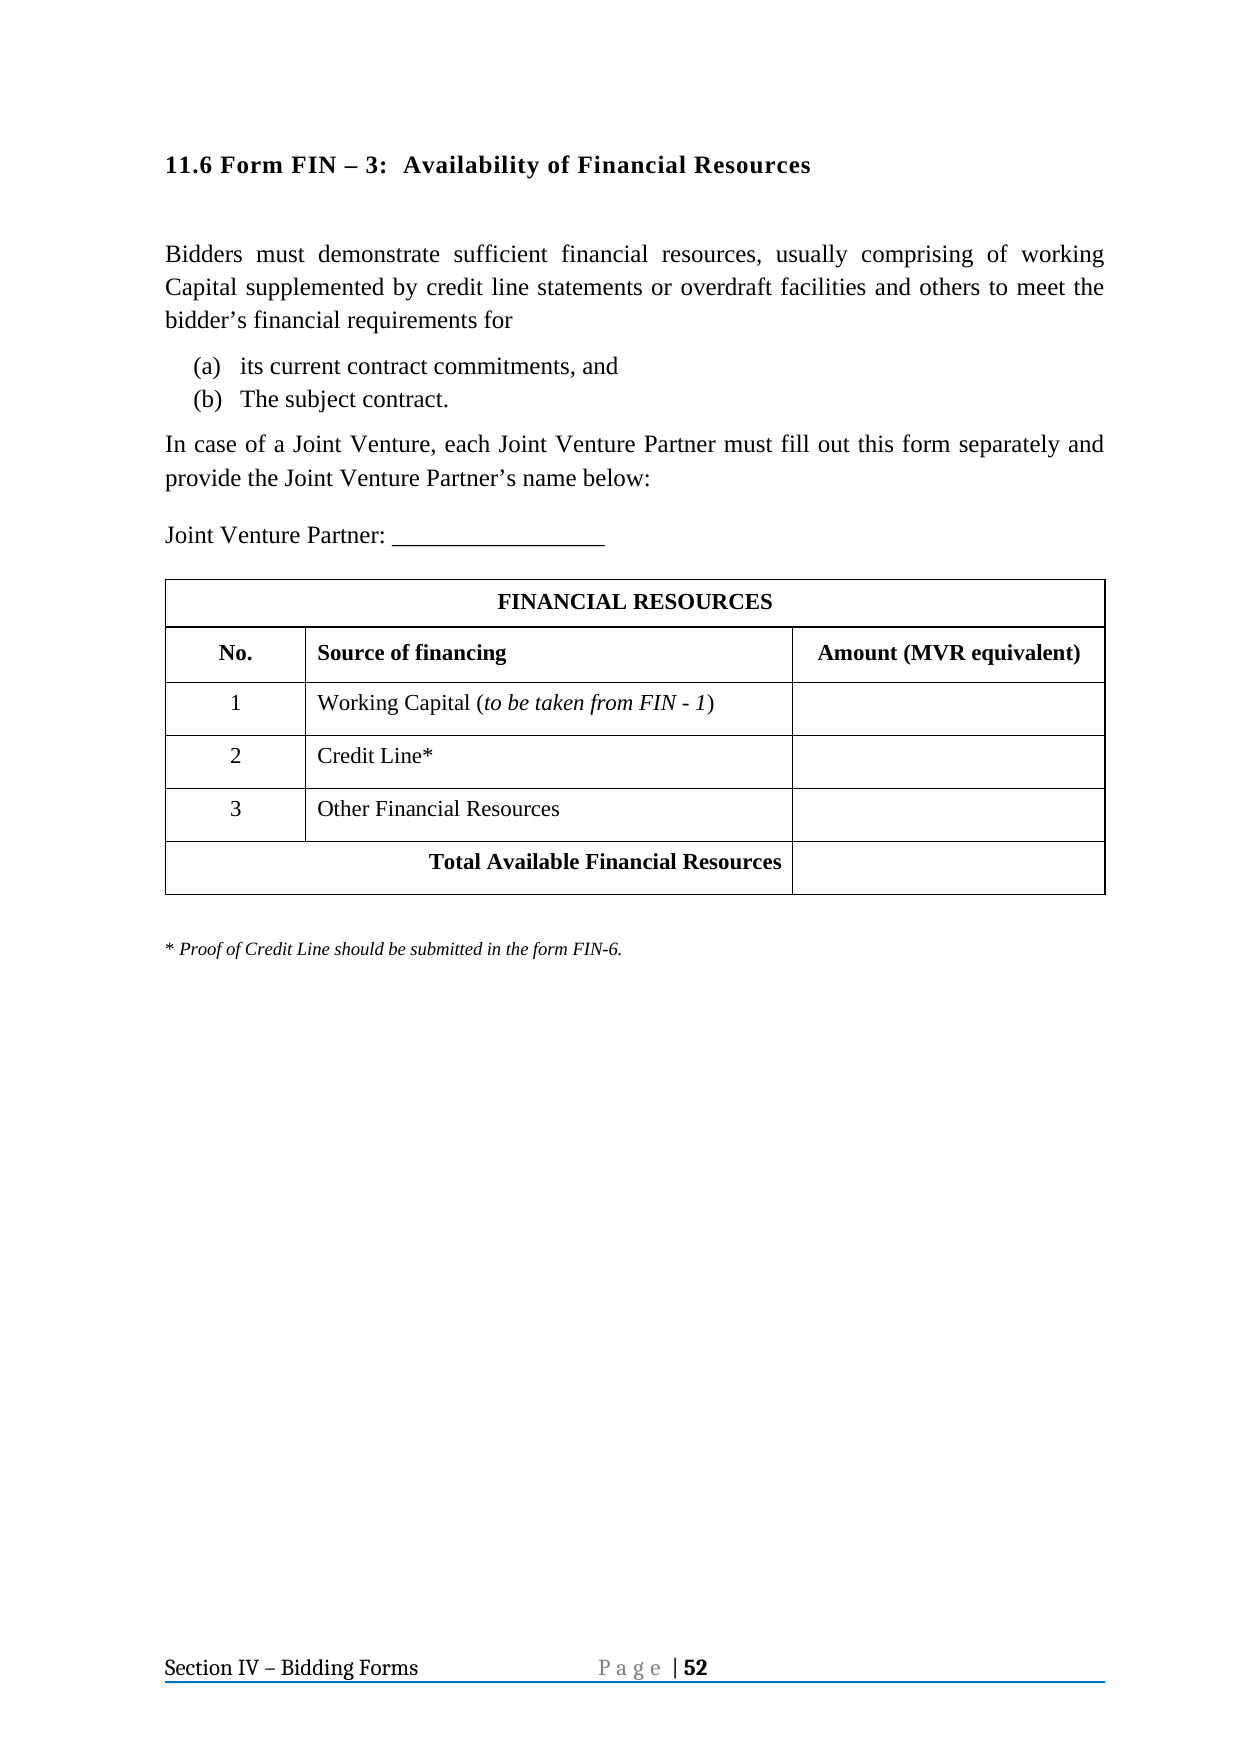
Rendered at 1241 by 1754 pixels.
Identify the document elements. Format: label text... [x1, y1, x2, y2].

text * Proof of Credit Line should be submitted in the form FIN-6. [165, 938, 1105, 960]
table_cell Total Available Financial Resources [166, 842, 792, 894]
table_cell Amount (MVR equivalent) [793, 628, 1104, 682]
table_header FINANCIAL RESOURCES [166, 580, 1104, 626]
table_cell Source of financing [306, 628, 792, 682]
list The subject contract. [165, 384, 1105, 413]
subtitle Form FIN – 3: Availability of Financial Resources [165, 150, 1105, 179]
text In case of a Joint Venture, each Joint Venture Partner must fill out this form separately and provide the Joint Venture Partner’s name below: [165, 429, 1105, 491]
text Joint Venture Partner: _________________ [165, 521, 1105, 549]
table_cell [793, 842, 1104, 894]
table_cell Other Financial Resources [306, 789, 792, 841]
table_cell [793, 683, 1104, 734]
table_cell 1 [166, 683, 305, 734]
list its current contract commitments, and [165, 351, 1105, 380]
table_cell 2 [166, 736, 305, 788]
text Bidders must demonstrate sufficient financial resources, usually comprising of working Capital supplemented by credit line statements or overdraft facilities and others to meet the bidder’s financial requirements for [165, 239, 1105, 334]
table_cell Credit Line* [306, 736, 792, 788]
table_cell No. [166, 628, 305, 682]
table_cell 3 [166, 789, 305, 841]
table_cell [793, 789, 1104, 841]
table_cell [793, 736, 1104, 788]
table_cell Working Capital (to be taken from FIN - 1) [306, 683, 792, 734]
